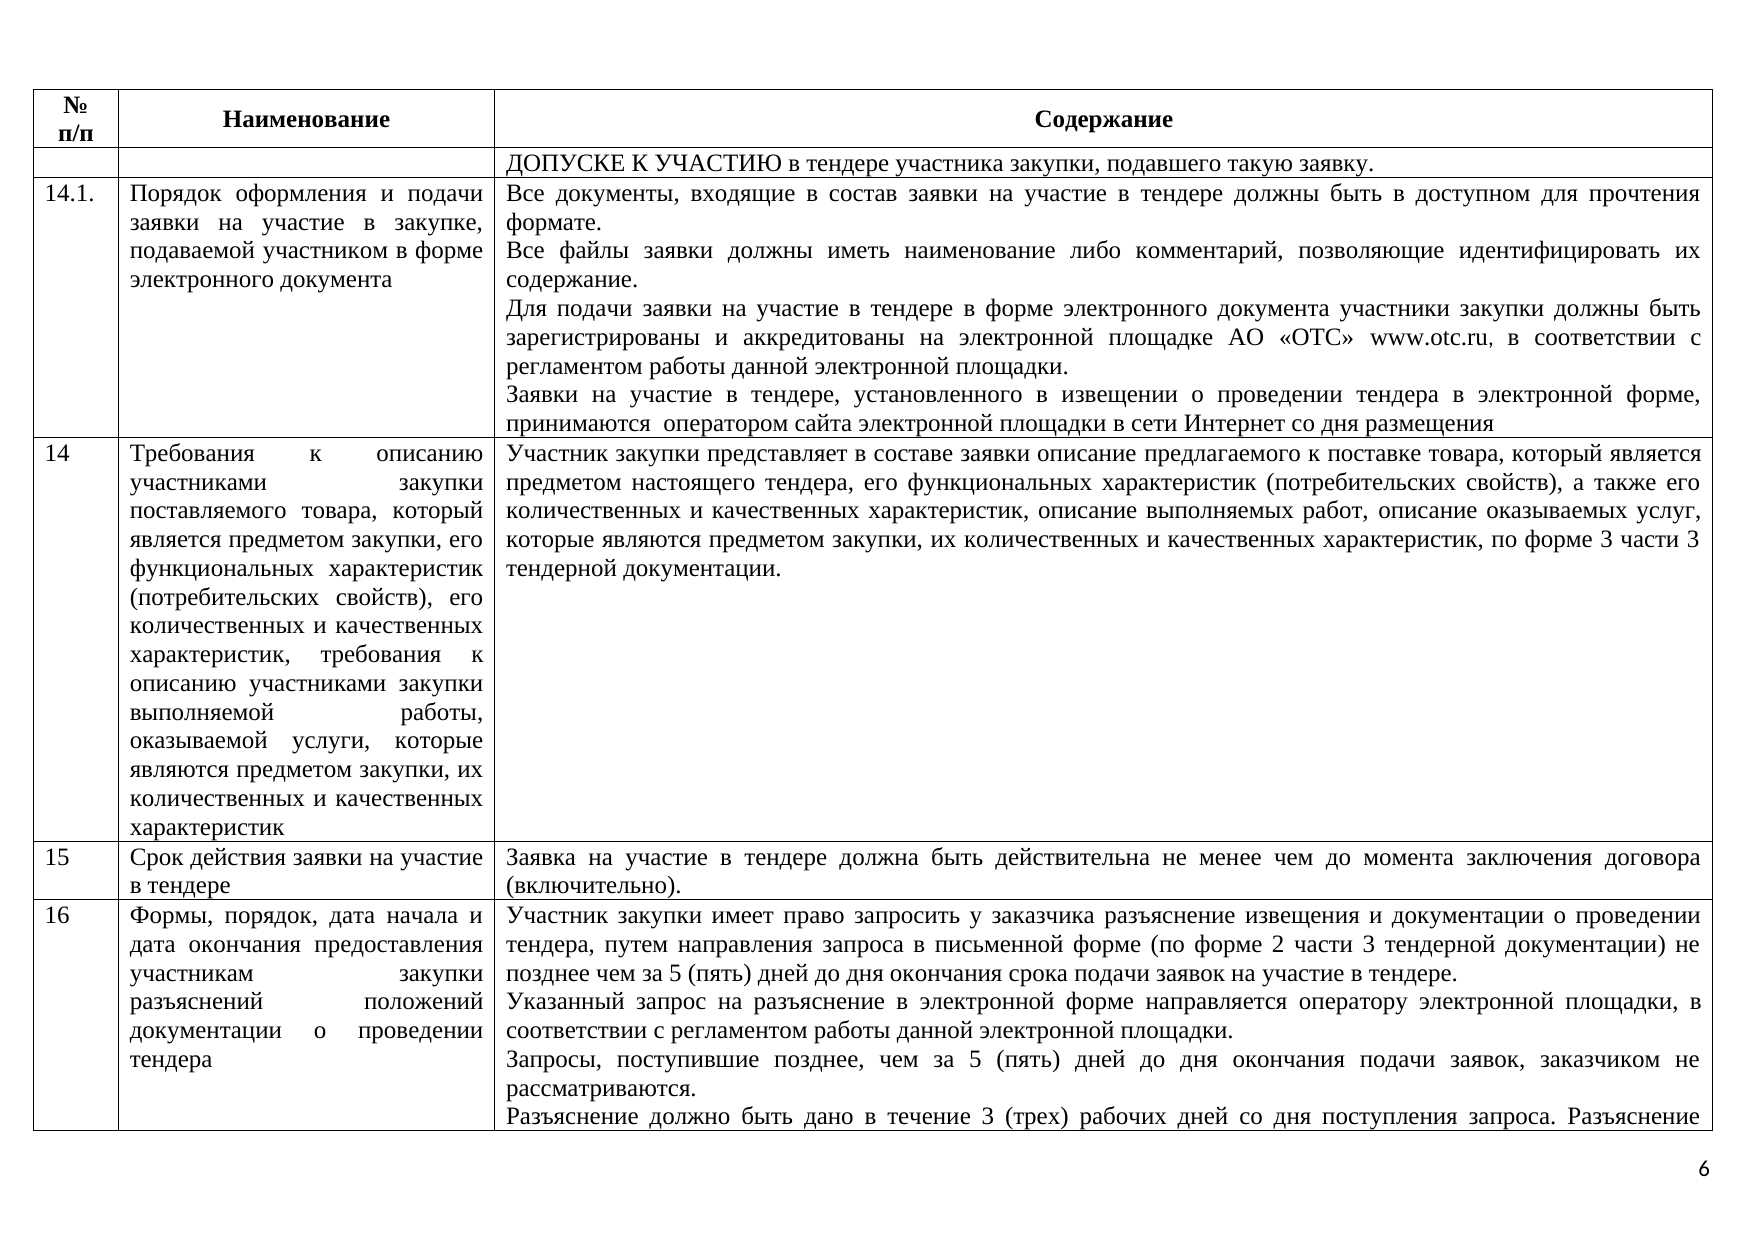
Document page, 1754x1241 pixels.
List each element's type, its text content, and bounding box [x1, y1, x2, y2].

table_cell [119, 900, 494, 1130]
table_header Наименование [119, 90, 494, 147]
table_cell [495, 900, 1712, 1130]
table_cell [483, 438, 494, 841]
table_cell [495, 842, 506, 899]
table_cell Порядок оформления и подачи заявки на участие в закупке, подаваемой участником в форме электронного документа [119, 178, 494, 437]
table_header Содержание [495, 90, 1712, 147]
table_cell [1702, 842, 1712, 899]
table_cell Все документы, входящие в состав заявки на участие в тендере должны быть в доступном для прочтения формате. Все файлы заявки должны иметь наименование либо комментарий, позволяющие идентифицировать их содержание. Для подачи заявки на участие в тендере в форме электронного документа участники закупки должны быть зарегистрированы и аккредитованы на электронной площадке АО «ОТС» www.otc.ru, в соответствии с регламентом работы данной электронной площадки. Заявки на участие в тендере, установленного в извещении о проведении тендера в электронной форме, принимаются оператором сайта электронной площадки в сети Интернет со дня размещения [495, 178, 1712, 437]
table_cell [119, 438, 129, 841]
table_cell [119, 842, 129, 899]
table_cell [34, 438, 118, 841]
table_cell [34, 900, 118, 1130]
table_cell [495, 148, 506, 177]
table_cell [34, 842, 118, 899]
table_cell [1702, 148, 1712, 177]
table_cell 14.1. [34, 178, 118, 437]
table_cell Участник закупки представляет в составе заявки описание предлагаемого к поставке товара, который является предметом настоящего тендера, его функциональных характеристик (потребительских свойств), а также его количественных и качественных характеристик, описание выполняемых работ, описание оказываемых услуг, которые являются предметом закупки, их количественных и качественных характеристик, по форме 3 части 3 тендерной документации. [495, 438, 1712, 841]
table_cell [119, 148, 494, 177]
table_cell [34, 148, 118, 177]
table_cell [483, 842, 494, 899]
